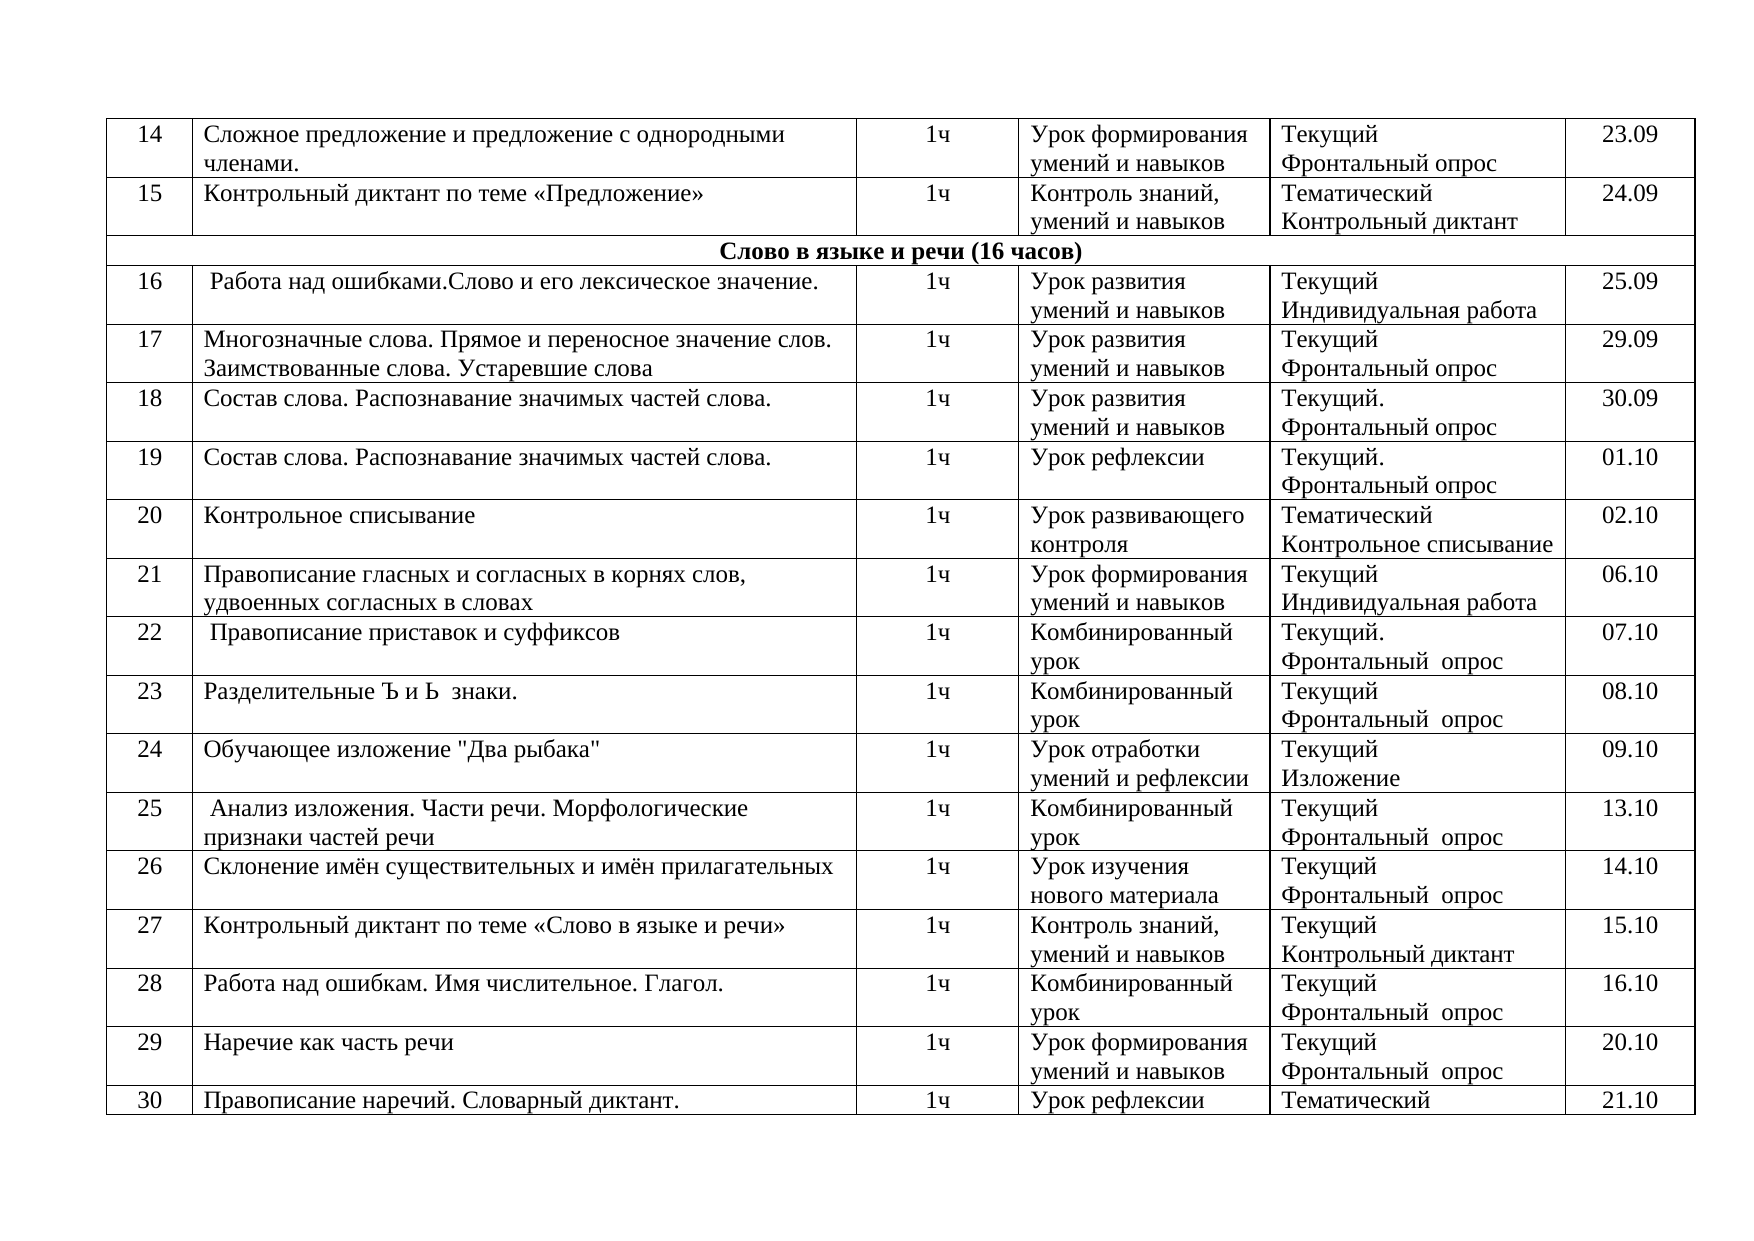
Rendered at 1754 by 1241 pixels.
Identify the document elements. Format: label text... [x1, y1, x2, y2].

table_cell 02.10 [1566, 500, 1694, 558]
table_cell 1ч [857, 178, 1018, 235]
table_cell 1ч [857, 119, 1018, 177]
table_cell Работа над ошибками.Слово и его лексическое значение. [193, 266, 856, 323]
table_cell Урок развития умений и навыков [1019, 325, 1269, 382]
table_cell 1ч [857, 617, 1018, 675]
table_cell 24 [107, 734, 192, 792]
table_cell Многозначные слова. Прямое и переносное значение слов. Заимствованные слова. Устаревшие слова [193, 325, 856, 382]
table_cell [193, 1086, 856, 1114]
table_cell Склонение имён существительных и имён прилагательных [193, 851, 856, 909]
table_cell Обучающее изложение "Два рыбака" [193, 734, 856, 792]
table_cell 21 [107, 559, 192, 616]
table_cell 1ч [857, 1027, 1018, 1084]
table_cell Комбинированный урок [1019, 617, 1269, 675]
table_cell 1ч [857, 559, 1018, 616]
table_cell Контроль знаний, умений и навыков [1019, 910, 1269, 967]
table_cell 24.09 [1566, 178, 1694, 235]
table_cell 06.10 [1566, 559, 1694, 616]
table_cell Правописание приставок и суффиксов [193, 617, 856, 675]
table_cell 25 [107, 793, 192, 850]
table_cell 20 [107, 500, 192, 558]
table_cell 09.10 [1566, 734, 1694, 792]
table_cell Анализ изложения. Части речи. Морфологические признаки частей речи [193, 793, 856, 850]
table_cell 1ч [857, 676, 1018, 733]
table_cell Текущий. Фронтальный опрос [1271, 617, 1565, 675]
table_cell 30 [107, 1086, 192, 1114]
table_cell Наречие как часть речи [193, 1027, 856, 1084]
table_cell Контрольный диктант по теме «Предложение» [193, 178, 856, 235]
table_cell Урок рефлексии [1019, 442, 1269, 499]
table_cell Комбинированный урок [1019, 793, 1269, 850]
table_cell 1ч [857, 325, 1018, 382]
table_cell 28 [107, 969, 192, 1026]
table_cell Сложное предложение и предложение с однородными членами. [193, 119, 856, 177]
table_cell 1ч [857, 969, 1018, 1026]
table_cell 27 [107, 910, 192, 967]
table_cell Текущий Фронтальный опрос [1271, 969, 1565, 1026]
table_cell 25.09 [1566, 266, 1694, 323]
table_cell Контрольный диктант по теме «Слово в языке и речи» [193, 910, 856, 967]
table_cell Урок отработки умений и рефлексии [1019, 734, 1269, 792]
table_cell 08.10 [1566, 676, 1694, 733]
table_cell 07.10 [1566, 617, 1694, 675]
table_cell Урок развития умений и навыков [1019, 266, 1269, 323]
table_cell Урок формирования умений и навыков [1019, 559, 1269, 616]
table_cell 18 [107, 383, 192, 441]
table_cell 17 [107, 325, 192, 382]
table_cell Текущий Фронтальный опрос [1271, 119, 1565, 177]
table_cell Комбинированный урок [1019, 969, 1269, 1026]
table_cell Текущий Индивидуальная работа [1271, 559, 1565, 616]
table_cell 21.10 [1566, 1086, 1694, 1114]
table_cell Комбинированный урок [1019, 676, 1269, 733]
table_cell 15 [107, 178, 192, 235]
table_cell 29.09 [1566, 325, 1694, 382]
table_cell Работа над ошибкам. Имя числительное. Глагол. [193, 969, 856, 1026]
table_cell Тематический Контрольный диктант [1271, 178, 1565, 235]
table_cell 1ч [857, 442, 1018, 499]
table_cell 16 [107, 266, 192, 323]
table_cell Текущий Фронтальный опрос [1271, 793, 1565, 850]
table_cell 26 [107, 851, 192, 909]
table_cell Урок развития умений и навыков [1019, 383, 1269, 441]
table_cell Правописание гласных и согласных в корнях слов, удвоенных согласных в словах [193, 559, 856, 616]
table_cell 14.10 [1566, 851, 1694, 909]
table_cell Текущий. Фронтальный опрос [1271, 442, 1565, 499]
table_cell Текущий Фронтальный опрос [1271, 851, 1565, 909]
table_cell 1ч [857, 1086, 1018, 1114]
table_cell 14 [107, 119, 192, 177]
table_cell 1ч [857, 910, 1018, 967]
table_cell Текущий Фронтальный опрос [1271, 676, 1565, 733]
table_cell 30.09 [1566, 383, 1694, 441]
table_cell 23.09 [1566, 119, 1694, 177]
table_cell 1ч [857, 734, 1018, 792]
table_cell 19 [107, 442, 192, 499]
table_cell 29 [107, 1027, 192, 1084]
table_cell Разделительные Ъ и Ь знаки. [193, 676, 856, 733]
table_cell 23 [107, 676, 192, 733]
table_cell 1ч [857, 793, 1018, 850]
table_cell Текущий Индивидуальная работа [1271, 266, 1565, 323]
table_cell 22 [107, 617, 192, 675]
table_cell 1ч [857, 383, 1018, 441]
table_cell Слово в языке и речи (16 часов) [107, 236, 1694, 265]
table_cell 13.10 [1566, 793, 1694, 850]
table_cell Урок изучения нового материала [1019, 851, 1269, 909]
table_cell Контрольное списывание [193, 500, 856, 558]
table_cell 01.10 [1566, 442, 1694, 499]
table_cell Текущий Фронтальный опрос [1271, 325, 1565, 382]
table_cell 1ч [857, 500, 1018, 558]
table_cell Состав слова. Распознавание значимых частей слова. [193, 442, 856, 499]
table_cell Урок формирования умений и навыков [1019, 1027, 1269, 1084]
table_cell 1ч [857, 851, 1018, 909]
table_cell Состав слова. Распознавание значимых частей слова. [193, 383, 856, 441]
table_cell Тематический [1271, 1086, 1565, 1114]
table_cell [1019, 119, 1269, 177]
table_cell Урок развивающего контроля [1019, 500, 1269, 558]
table_cell Текущий Изложение [1271, 734, 1565, 792]
table_cell 15.10 [1566, 910, 1694, 967]
table_cell Тематический Контрольное списывание [1271, 500, 1565, 558]
table_cell 16.10 [1566, 969, 1694, 1026]
table_cell Урок рефлексии [1019, 1086, 1269, 1114]
table_cell 1ч [857, 266, 1018, 323]
table_cell Текущий Фронтальный опрос [1271, 1027, 1565, 1084]
table_cell Текущий. Фронтальный опрос [1271, 383, 1565, 441]
table_cell 20.10 [1566, 1027, 1694, 1084]
table_cell Контроль знаний, умений и навыков [1019, 178, 1269, 235]
table_cell Текущий Контрольный диктант [1271, 910, 1565, 967]
